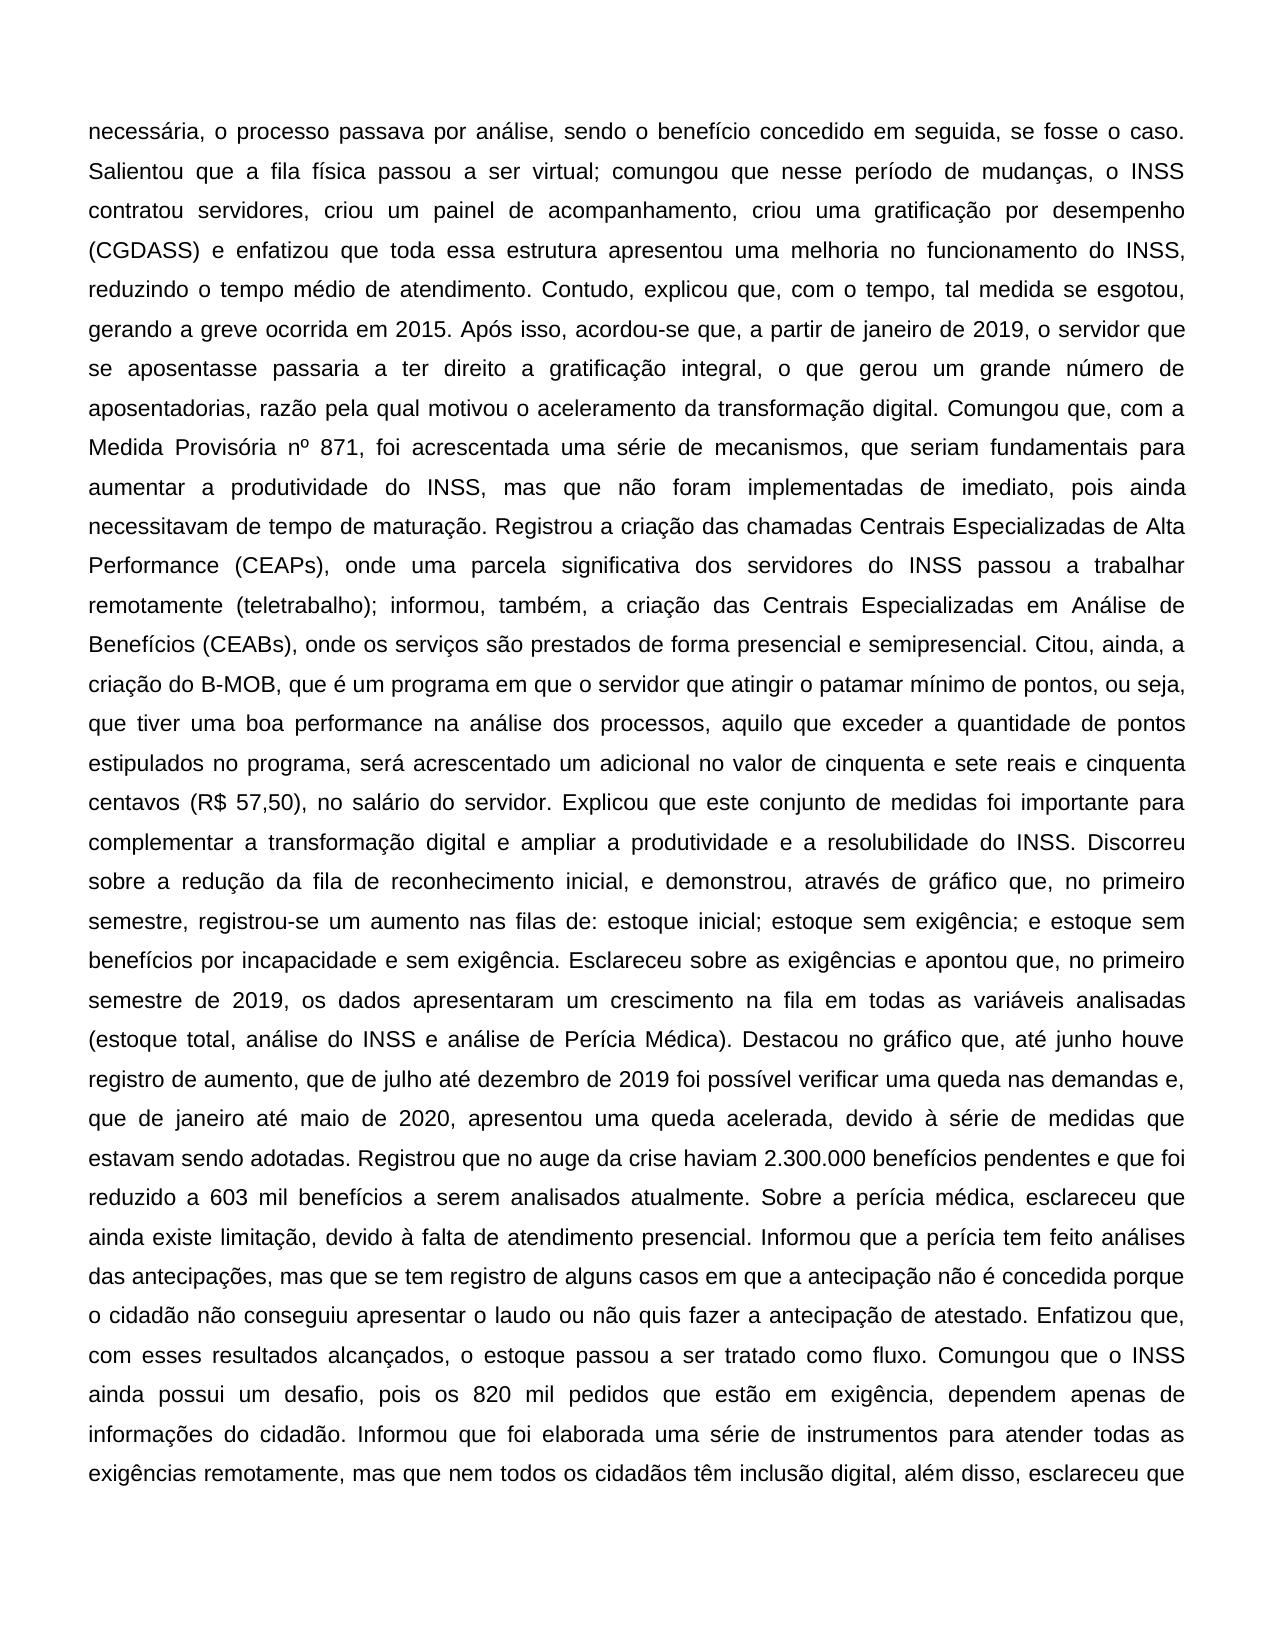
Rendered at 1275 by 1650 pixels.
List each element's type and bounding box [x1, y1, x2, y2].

text [87, 118, 1186, 1487]
